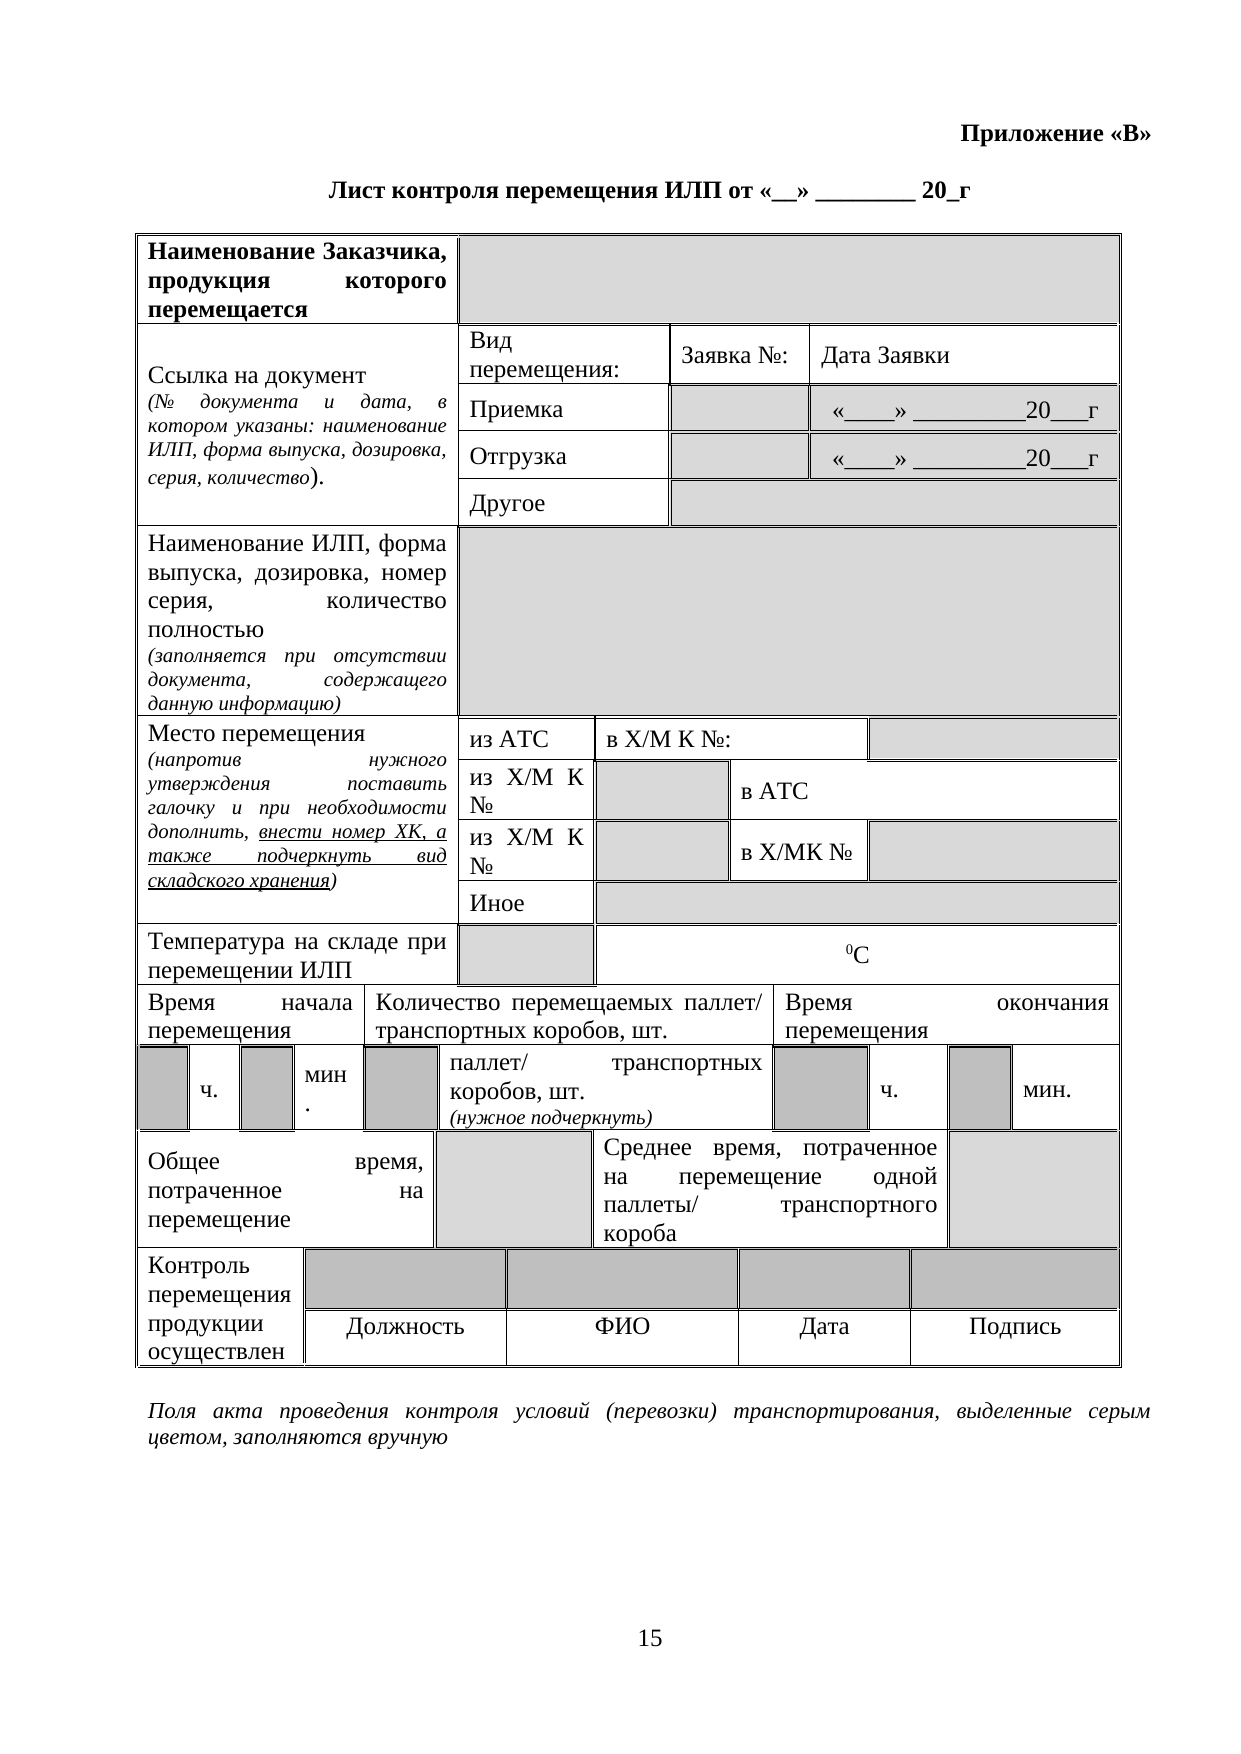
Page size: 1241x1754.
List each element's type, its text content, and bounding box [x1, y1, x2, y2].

table_cell Общее время, потраченное на перемещение [136, 1129, 435, 1247]
table_cell [508, 1250, 737, 1308]
table_cell Заявка №: [671, 326, 809, 383]
table_cell Вид перемещения: [459, 326, 669, 383]
text Поля акта проведения контроля условий (перевозки) транспортирования, выделенные серым цветом, заполняются вручную [148, 1397, 1152, 1450]
table_cell Отгрузка [459, 431, 668, 478]
table_cell [306, 1250, 505, 1308]
table_cell ФИО [507, 1311, 738, 1365]
table_cell [242, 1048, 292, 1129]
table_cell мин. [1013, 1045, 1119, 1129]
table_cell Наименование ИЛП, форма выпуска, дозировка, номер серия, количество полностью (заполняется при отсутствии документа, содержащего данную информацию) [138, 526, 457, 715]
table_cell Количество перемещаемых паллет/ транспортных коробов, шт. [365, 985, 773, 1044]
table_cell из АТС [459, 719, 594, 758]
table_cell [597, 762, 728, 819]
table_cell [597, 822, 728, 880]
table_cell [597, 880, 1119, 923]
table_cell [869, 715, 1120, 758]
table_cell [775, 1048, 867, 1129]
table_cell Дата Заявки [810, 323, 1119, 383]
table_cell [869, 819, 1120, 880]
table_header [458, 236, 1119, 322]
table_cell Приемка [459, 384, 668, 430]
table_cell [437, 1132, 591, 1247]
table_header Наименование Заказчика, продукция которого перемещается [138, 236, 458, 322]
table_cell из Х/М К № [459, 760, 593, 819]
table_cell [672, 434, 808, 478]
table_cell Время окончания перемещения [774, 985, 1119, 1044]
table_cell Среднее время, потраченное на перемещение одной паллеты/ транспортного короба [594, 1130, 947, 1247]
table_cell в АТС [731, 759, 1119, 819]
table_cell Контроль перемещения продукции осуществлен [138, 1248, 304, 1365]
table_cell в Х/МК № [731, 820, 867, 880]
table_cell [740, 1250, 909, 1308]
table_cell [949, 1129, 1120, 1247]
table_cell [460, 926, 593, 984]
table_cell Время начала перемещения [138, 985, 364, 1044]
table_cell Иное [459, 881, 593, 923]
table_cell [459, 525, 1120, 715]
table_cell Температура на складе при перемещении ИЛП [138, 924, 457, 984]
table_cell [136, 1044, 188, 1129]
table_cell Должность [305, 1311, 506, 1365]
table_cell [950, 1048, 1010, 1129]
table_cell [672, 478, 1119, 525]
text Лист контроля перемещения ИЛП от «__» ________ 20_г [148, 176, 1152, 204]
table_cell ч. [870, 1045, 947, 1129]
table_cell 0С [595, 923, 1120, 984]
table_cell паллет/ транспортных коробов, шт. (нужное подчеркнуть) [440, 1045, 772, 1129]
table_cell Дата [739, 1311, 910, 1365]
table_cell «____» _________20___г [810, 430, 1120, 478]
table_cell [672, 386, 808, 430]
table_cell «____» _________20___г [810, 383, 1120, 430]
table_cell Подпись [911, 1308, 1119, 1365]
table_cell [366, 1048, 437, 1129]
table_cell Другое [459, 479, 668, 525]
table_cell из Х/М К № [459, 820, 593, 880]
table_cell Ссылка на документ (№ документа и дата, в котором указаны: наименование ИЛП, форма выпуска, дозировка, серия, количество). [138, 324, 458, 525]
table_cell мин. [295, 1045, 363, 1129]
table_cell ч. [190, 1045, 239, 1129]
table_cell Место перемещения (напротив нужного утверждения поставить галочку и при необходимости дополнить, внести номер ХК, а также подчеркнуть вид складского хранения) [138, 716, 458, 923]
table_cell в Х/М К №: [596, 719, 867, 758]
text Приложение «В» [148, 118, 1152, 147]
table_cell [910, 1247, 1120, 1308]
